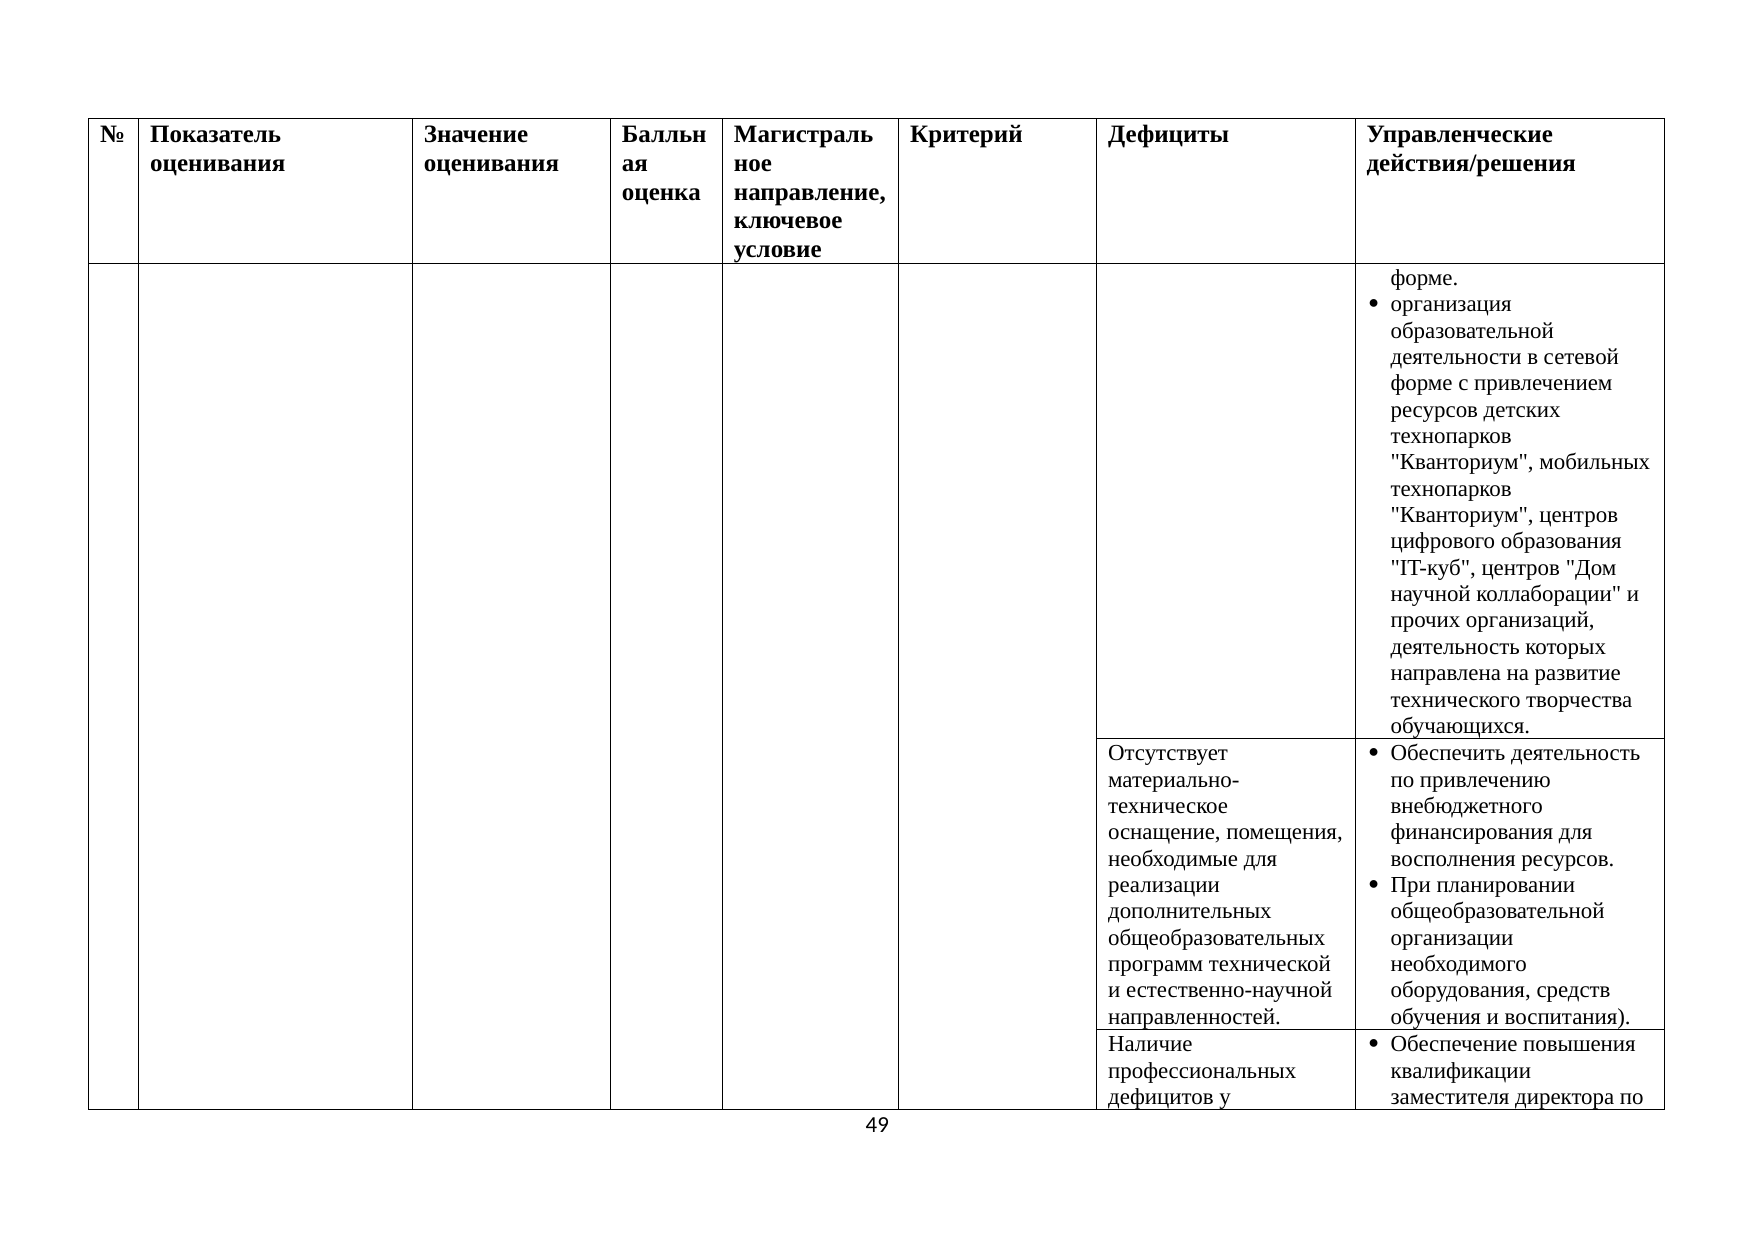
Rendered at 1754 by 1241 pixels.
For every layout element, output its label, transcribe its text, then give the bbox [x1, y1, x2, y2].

table_cell Обеспечить деятельность по привлечению внебюджетного финансирования для восполнения ресурсов. При планировании общеобразовательной организации необходимого оборудования, средств обучения и воспитания). [1356, 739, 1664, 1029]
table_header Показатель оценивания [139, 119, 412, 263]
table_header Балльная оценка [611, 119, 722, 263]
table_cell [1097, 264, 1355, 738]
table_header Критерий [899, 119, 1096, 263]
table_header Магистральное направление, ключевое условие [723, 119, 898, 263]
table_header № [89, 119, 138, 263]
table_header Управленческие действия/решения [1356, 119, 1664, 263]
table_cell Отсутствует материально-техническое оснащение, помещения, необходимые для реализации дополнительных общеобразовательных программ технической и естественно-научной направленностей. [1097, 739, 1355, 1029]
table_header Дефициты [1097, 119, 1355, 263]
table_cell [1356, 264, 1664, 738]
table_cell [1097, 1030, 1355, 1109]
table_header Значение оценивания [413, 119, 610, 263]
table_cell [1356, 1030, 1664, 1109]
